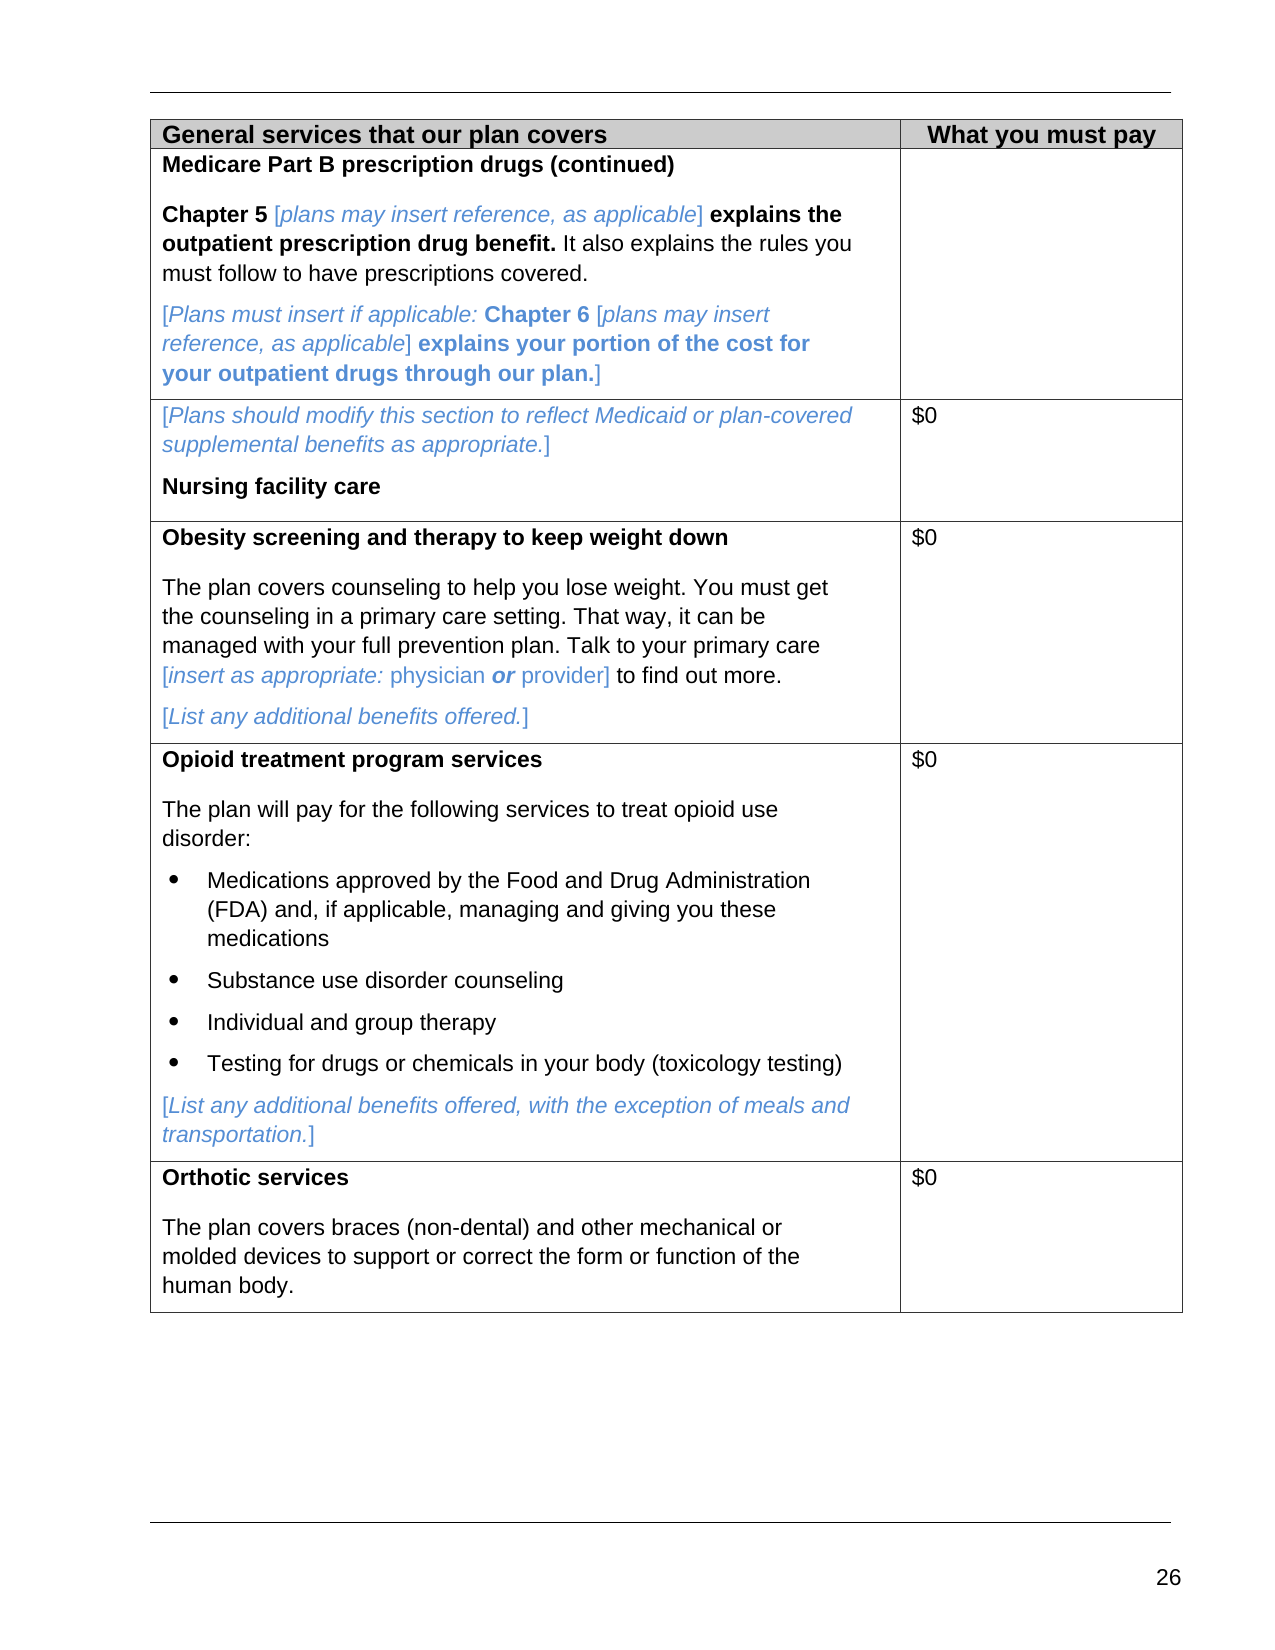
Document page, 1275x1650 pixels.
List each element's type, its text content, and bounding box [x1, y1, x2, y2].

table_cell Orthotic services The plan covers braces (non-dental) and other mechanical or molded devices to support or correct the form or function of the human body. [151, 1162, 900, 1312]
table_cell Opioid treatment program services The plan will pay for the following services to treat opioid use disorder: Medications approved by the Food and Drug Administration (FDA) and, if applicable, managing and giving you these medications Substance use disorder counseling Individual and group therapy Testing for drugs or chemicals in your body (toxicology testing) [List any additional benefits offered, with the exception of meals and transportation.] [151, 744, 900, 1161]
table_header General services that our plan covers [151, 120, 900, 148]
table_cell $0 [901, 744, 1182, 1161]
table_cell Obesity screening and therapy to keep weight down The plan covers counseling to help you lose weight. You must get the counseling in a primary care setting. That way, it can be managed with your full prevention plan. Talk to your primary care [insert as appropriate: physician or provider] to find out more. [List any additional benefits offered.] [151, 522, 900, 743]
table_cell Medicare Part B prescription drugs (continued) Chapter 5 [plans may insert reference, as applicable] explains the outpatient prescription drug benefit. It also explains the rules you must follow to have prescriptions covered. [Plans must insert if applicable: Chapter 6 [plans may insert reference, as applicable] explains your portion of the cost for your outpatient drugs through our plan.] [151, 149, 900, 399]
table_cell [Plans should modify this section to reflect Medicaid or plan-covered supplemental benefits as appropriate.] Nursing facility care [151, 400, 900, 521]
table_header What you must pay [901, 120, 1182, 148]
table_cell $0 [901, 400, 1182, 521]
table_cell $0 [901, 522, 1182, 743]
table_cell $0 [901, 1162, 1182, 1312]
table_cell [901, 149, 1182, 399]
